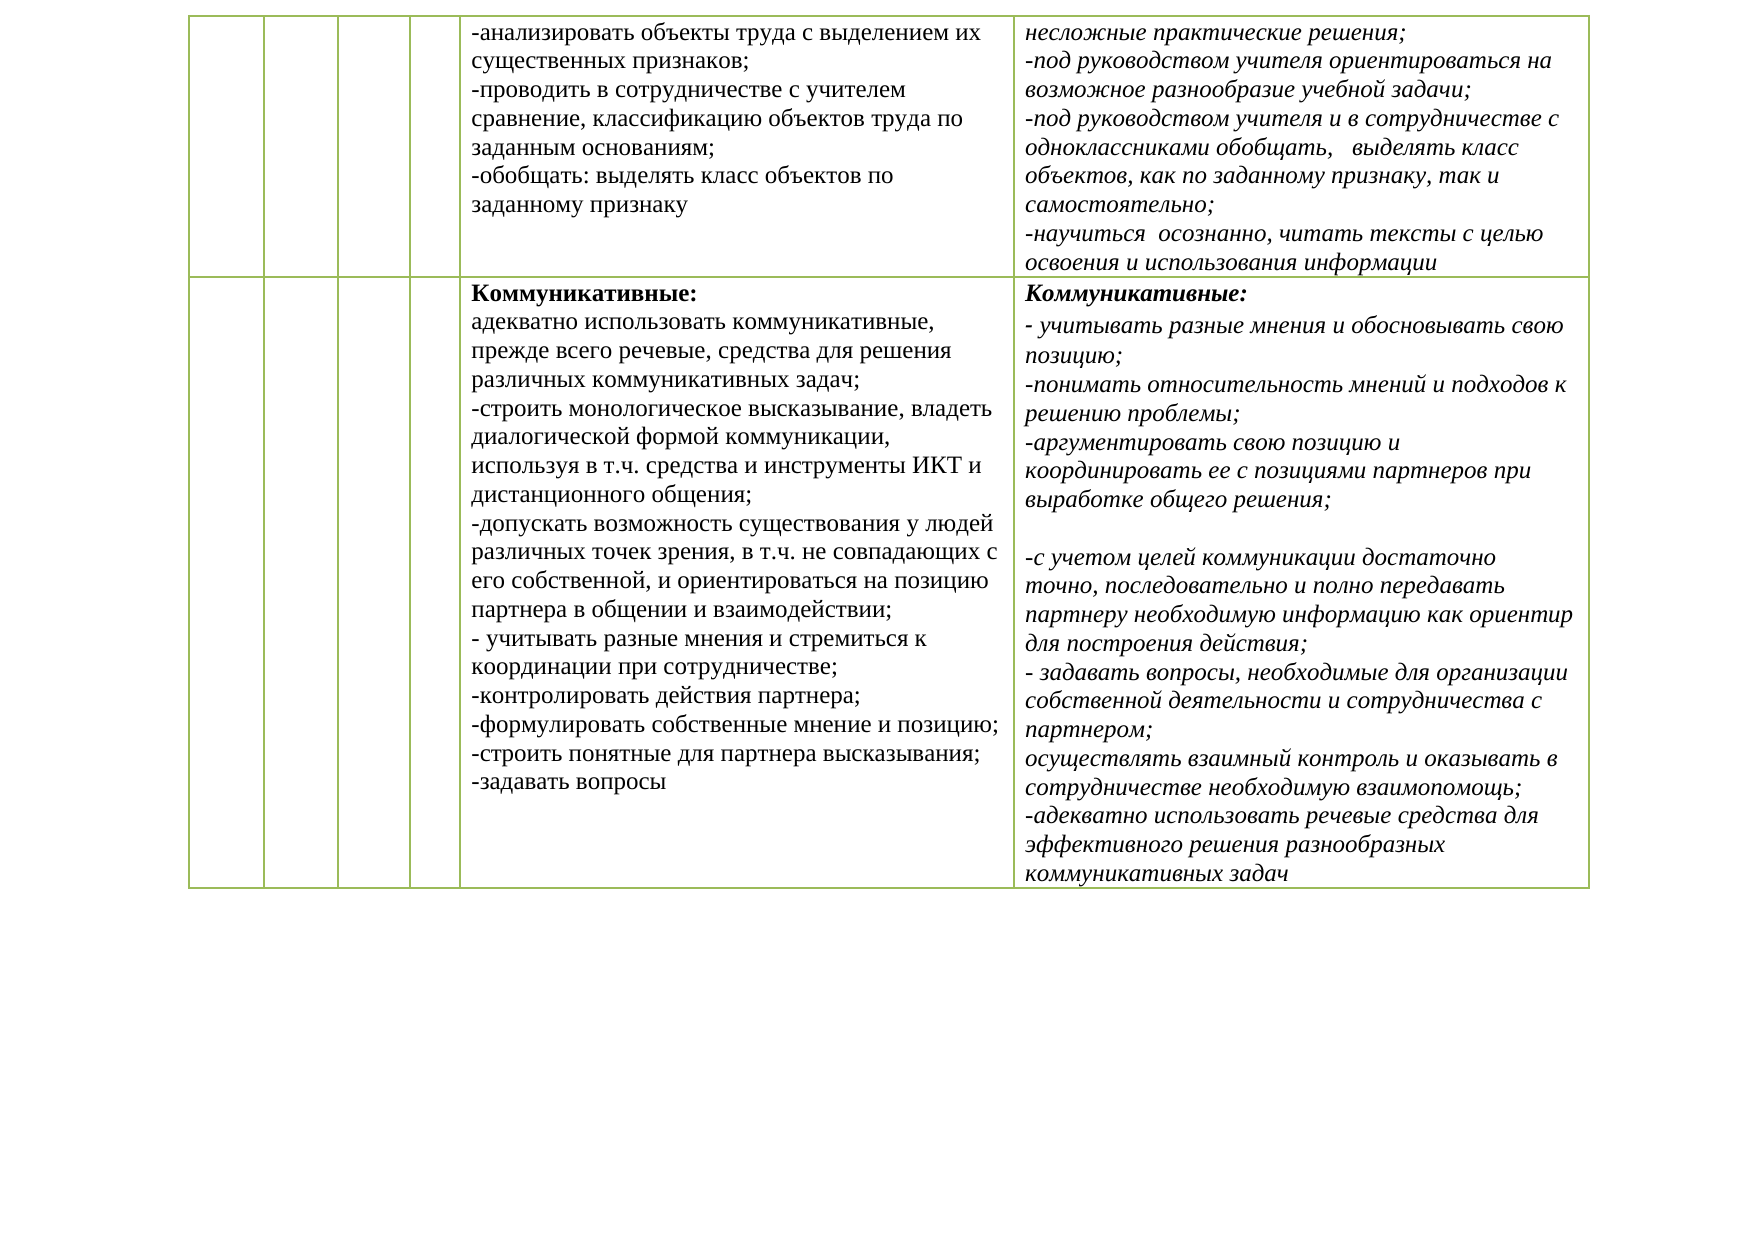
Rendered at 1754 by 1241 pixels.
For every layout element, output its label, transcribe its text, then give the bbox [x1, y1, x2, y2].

table_cell [411, 278, 459, 887]
table_cell [190, 17, 263, 276]
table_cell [1015, 17, 1588, 276]
table_cell [339, 17, 409, 276]
table_cell [339, 278, 409, 887]
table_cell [461, 17, 1013, 276]
table_cell Коммуникативные: - учитывать разные мнения и обосновывать свою позицию; -понимать относительность мнений и подходов к решению проблемы; -аргументировать свою позицию и координировать ее с позициями партнеров при выработке общего решения; -с учетом целей коммуникации достаточно точно, последовательно и полно передавать партнеру необходимую информацию как ориентир для построения действия; - задавать вопросы, необходимые для организации собственной деятельности и сотрудничества с партнером; осуществлять взаимный контроль и оказывать в сотрудничестве необходимую взаимопомощь; -адекватно использовать речевые средства для эффективного решения разнообразных коммуникативных задач [1015, 278, 1588, 887]
table_cell [265, 17, 337, 276]
table_cell Коммуникативные: адекватно использовать коммуникативные, прежде всего речевые, средства для решения различных коммуникативных задач; -строить монологическое высказывание, владеть диалогической формой коммуникации, используя в т.ч. средства и инструменты ИКТ и дистанционного общения; -допускать возможность существования у людей различных точек зрения, в т.ч. не совпадающих с его собственной, и ориентироваться на позицию партнера в общении и взаимодействии; - учитывать разные мнения и стремиться к координации при сотрудничестве; -контролировать действия партнера; -формулировать собственные мнение и позицию; -строить понятные для партнера высказывания; -задавать вопросы [461, 278, 1013, 887]
table_cell [265, 278, 337, 887]
table_cell [190, 278, 263, 887]
table_cell [411, 17, 459, 276]
